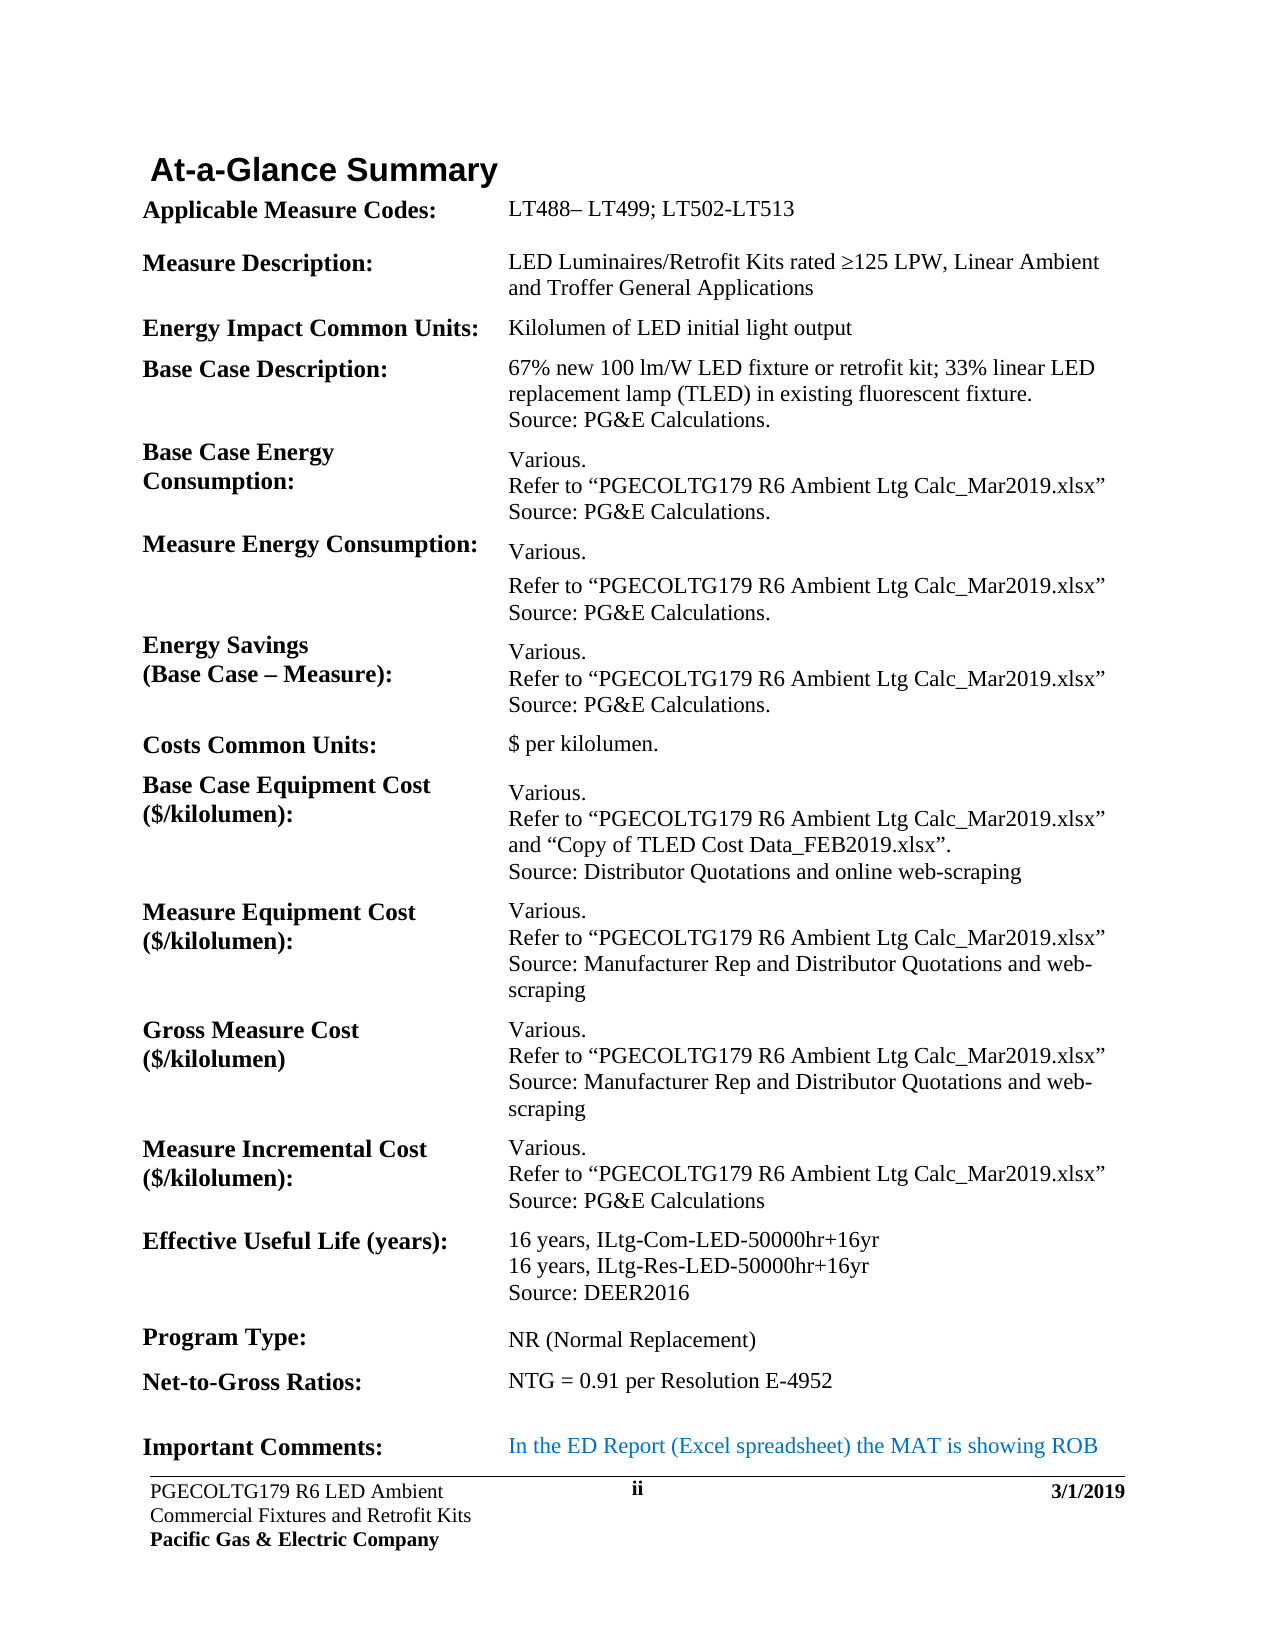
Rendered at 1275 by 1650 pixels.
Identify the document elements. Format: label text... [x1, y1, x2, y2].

table_header LT488– LT499; LT502-LT513 [499, 195, 1127, 243]
table_cell NTG = 0.91 per Resolution E-4952 [499, 1358, 1127, 1428]
table_cell Program Type: [131, 1310, 495, 1354]
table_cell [499, 1432, 1127, 1476]
table_cell Costs Common Units: [131, 722, 495, 766]
table_cell LED Luminaires/Retrofit Kits rated ≥125 LPW, Linear Ambient and Troffer General Applications [499, 248, 1127, 301]
table_cell Various. Refer to “PGECOLTG179 R6 Ambient Ltg Calc_Mar2019.xlsx” Source: PG&E Calculations [499, 1126, 1127, 1213]
table_header Applicable Measure Codes: [131, 195, 495, 243]
table_cell Various. Refer to “PGECOLTG179 R6 Ambient Ltg Calc_Mar2019.xlsx” Source: Manufacturer Rep and Distributor Quotations and web-scraping [499, 1007, 1127, 1121]
table_cell NR (Normal Replacement) [499, 1310, 1127, 1354]
table_cell Various. Refer to “PGECOLTG179 R6 Ambient Ltg Calc_Mar2019.xlsx” Source: Manufacturer Rep and Distributor Quotations and web-scraping [499, 889, 1127, 1003]
table_cell Various. Refer to “PGECOLTG179 R6 Ambient Ltg Calc_Mar2019.xlsx” Source: PG&E Calculations. [499, 530, 1127, 625]
table_cell Measure Energy Consumption: [131, 530, 495, 625]
table_cell Energy Savings (Base Case – Measure): [131, 630, 495, 717]
table_cell Measure Equipment Cost ($/kilolumen): [131, 889, 495, 1003]
table_cell Measure Description: [131, 248, 495, 301]
table_cell 16 years, ILtg-Com-LED-50000hr+16yr 16 years, ILtg-Res-LED-50000hr+16yr Source: DEER2016 [499, 1218, 1127, 1305]
table_cell 67% new 100 lm/W LED fixture or retrofit kit; 33% linear LED replacement lamp (TLED) in existing fluorescent fixture. Source: PG&E Calculations. [499, 354, 1127, 433]
subtitle At-a-Glance Summary [150, 150, 1125, 188]
table_cell Various. Refer to “PGECOLTG179 R6 Ambient Ltg Calc_Mar2019.xlsx” Source: PG&E Calculations. [499, 437, 1127, 525]
table_cell Base Case Description: [131, 354, 495, 433]
table_cell Energy Impact Common Units: [131, 305, 495, 349]
table_cell Base Case Equipment Cost ($/kilolumen): [131, 771, 495, 884]
table_cell Net-to-Gross Ratios: [131, 1358, 495, 1428]
table_cell $ per kilolumen. [499, 722, 1127, 766]
table_cell Effective Useful Life (years): [131, 1218, 495, 1305]
table_cell Kilolumen of LED initial light output [499, 305, 1127, 349]
table_cell Base Case Energy Consumption: [131, 437, 495, 525]
table_cell Measure Incremental Cost ($/kilolumen): [131, 1126, 495, 1213]
table_cell Various. Refer to “PGECOLTG179 R6 Ambient Ltg Calc_Mar2019.xlsx” and “Copy of TLED Cost Data_FEB2019.xlsx”. Source: Distributor Quotations and online web-scraping [499, 771, 1127, 884]
table_cell Important Comments: [131, 1432, 495, 1476]
table_cell Gross Measure Cost ($/kilolumen) [131, 1007, 495, 1121]
table_cell Various. Refer to “PGECOLTG179 R6 Ambient Ltg Calc_Mar2019.xlsx” Source: PG&E Calculations. [499, 630, 1127, 717]
